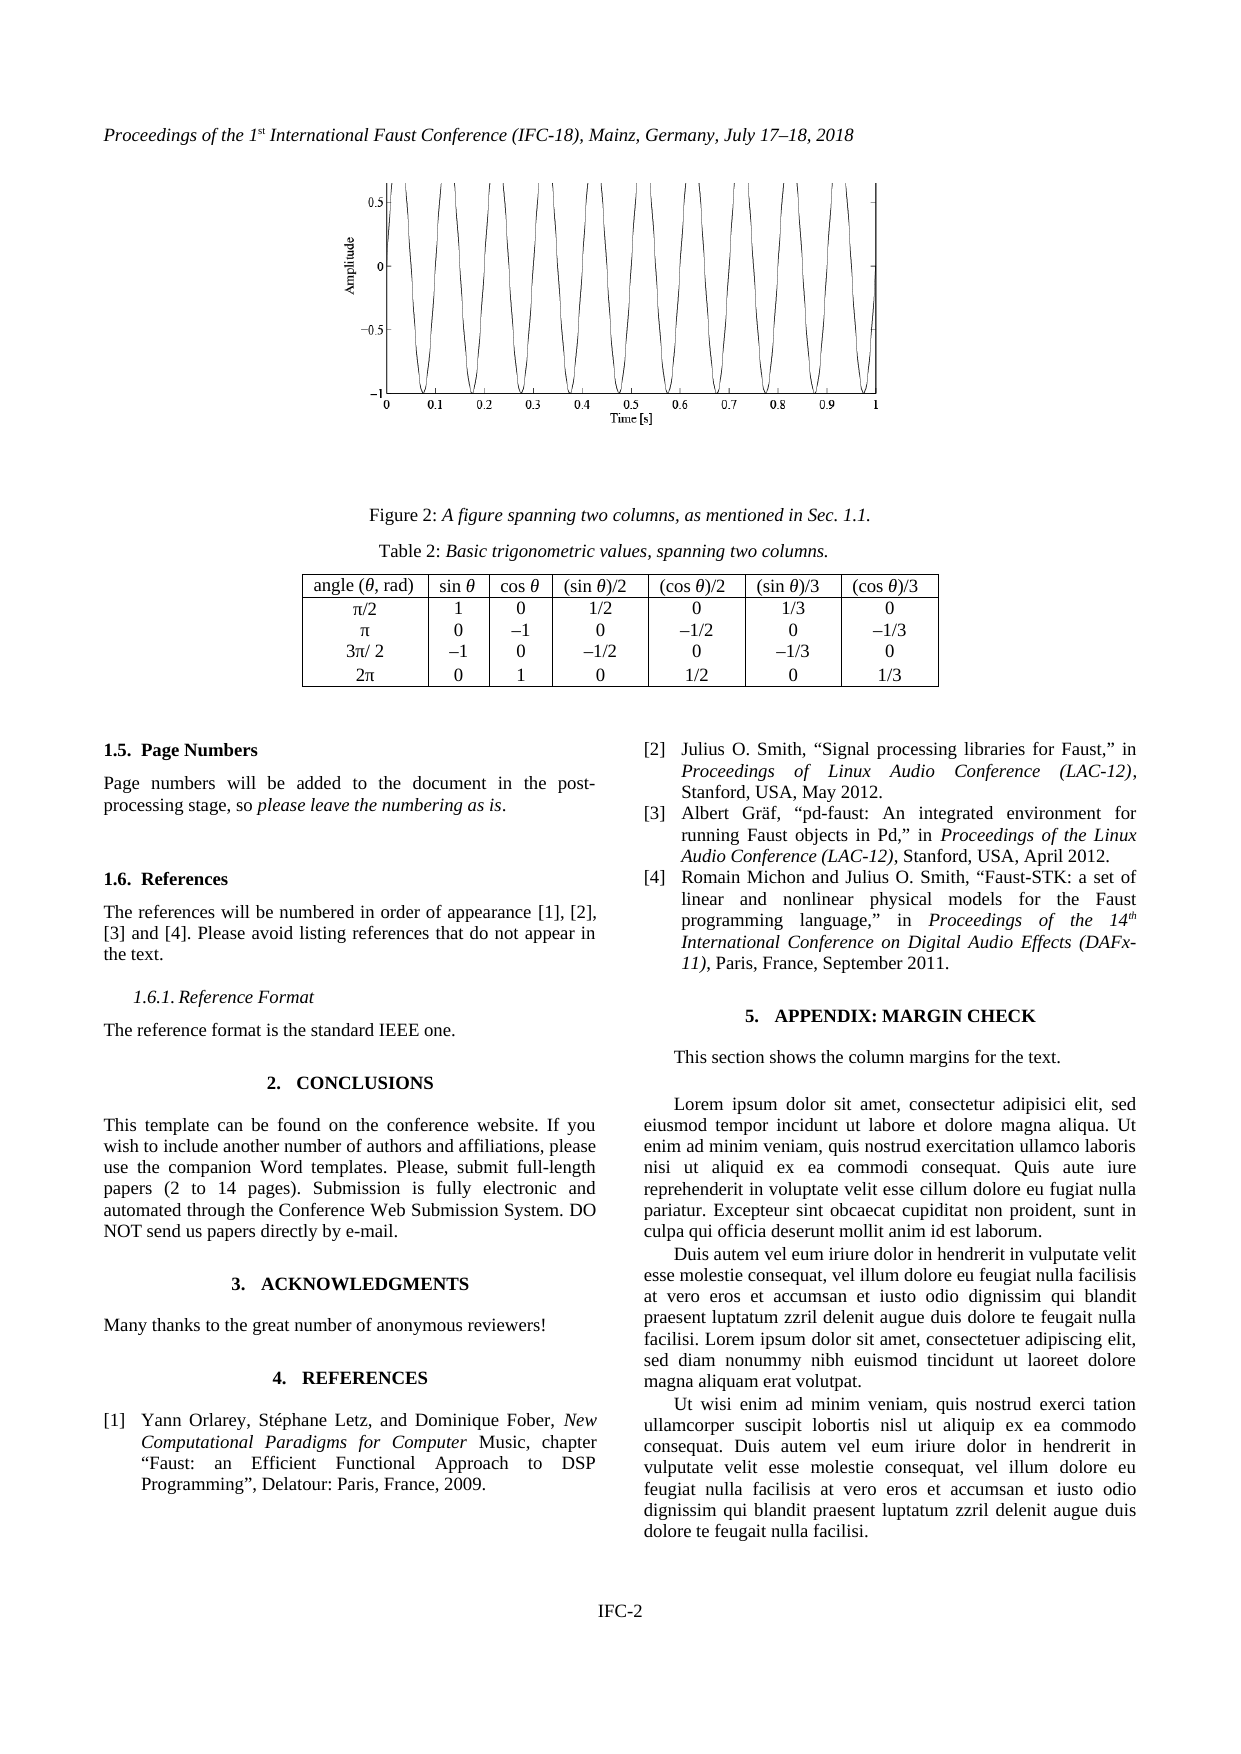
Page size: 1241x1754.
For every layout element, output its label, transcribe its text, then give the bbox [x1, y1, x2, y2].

text Duis autem vel eum iriure dolor in hendrerit in vulputate velit esse molestie consequat, vel illum dolore eu feugiat nulla facilisis at vero eros et accumsan et iusto odio dignissim qui blandit praesent luptatum zzril delenit augue duis dolore te feugait nulla facilisi. Lorem ipsum dolor sit amet, consectetuer adipiscing elit, sed diam nonummy nibh euismod tincidunt ut laoreet dolore magna aliquam erat volutpat. [643, 1243, 1137, 1391]
table_cell –1 [429, 641, 489, 664]
table_cell 0 [553, 664, 648, 686]
table_cell 0 [490, 641, 552, 664]
table_cell 0 [429, 620, 489, 641]
table_cell 0 [649, 641, 745, 664]
table_cell 1 [429, 598, 489, 620]
table_cell 0 [490, 598, 552, 620]
text This section shows the column margins for the text. [643, 1047, 1137, 1068]
table_cell π/2 [303, 598, 428, 620]
subtitle REFERENCES [103, 1367, 597, 1389]
table_cell –1/2 [649, 620, 745, 641]
table_cell –1/2 [553, 641, 648, 664]
table_cell 1/3 [842, 664, 938, 686]
table_header angle (θ, rad) [303, 575, 428, 597]
text This template can be found on the conference website. If you wish to include another number of authors and affiliations, please use the companion Word templates. Please, submit full-length papers (2 to 14 pages). Submission is fully electronic and automated through the Conference Web Submission System. DO NOT send us papers directly by e-mail. [103, 1114, 597, 1241]
text Figure 2: A figure spanning two columns, as mentioned in Sec. 1.1. [133, 504, 1107, 525]
table_cell –1 [490, 620, 552, 641]
text Table 2: Basic trigonometric values, spanning two columns. [101, 540, 1107, 561]
text Lorem ipsum dolor sit amet, consectetur adipisici elit, sed eiusmod tempor incidunt ut labore et dolore magna aliqua. Ut enim ad minim veniam, quis nostrud exercitation ullamco laboris nisi ut aliquid ex ea commodi consequat. Quis aute iure reprehenderit in voluptate velit esse cillum dolore eu fugiat nulla pariatur. Excepteur sint obcaecat cupiditat non proident, sunt in culpa qui officia deserunt mollit anim id est laborum. [643, 1093, 1137, 1241]
text Ut wisi enim ad minim veniam, quis nostrud exerci tation ullamcorper suscipit lobortis nisl ut aliquip ex ea commodo consequat. Duis autem vel eum iriure dolor in hendrerit in vulputate velit esse molestie consequat, vel illum dolore eu feugiat nulla facilisis at vero eros et accumsan et iusto odio dignissim qui blandit praesent luptatum zzril delenit augue duis dolore te feugait nulla facilisi. [643, 1393, 1137, 1541]
table_cell 1 [490, 664, 552, 686]
table_cell 1/2 [553, 598, 648, 620]
text Many thanks to the great number of anonymous reviewers! [103, 1315, 597, 1336]
subtitle References [103, 867, 597, 889]
subtitle Page Numbers [103, 739, 597, 760]
table_header sin θ [429, 575, 489, 597]
subtitle Reference Format [133, 986, 597, 1007]
table_cell –1/3 [746, 641, 841, 664]
text Romain Michon and Julius O. Smith, “Faust-STK: a set of linear and nonlinear physical models for the Faust programming language,” in Proceedings of the 14th International Conference on Digital Audio Effects (DAFx-11), Paris, France, September 2011. [643, 867, 1137, 973]
subtitle CONCLUSIONS [103, 1072, 597, 1093]
table_cell 1/2 [649, 664, 745, 686]
table_cell 0 [553, 620, 648, 641]
table_header (cos θ)/2 [649, 575, 745, 597]
text Albert Gräf, “pd-faust: An integrated environment for running Faust objects in Pd,” in Proceedings of the Linux Audio Conference (LAC-12), Stanford, USA, April 2012. [643, 803, 1137, 867]
text Julius O. Smith, “Signal processing libraries for Faust,” in Proceedings of Linux Audio Conference (LAC-12), Stanford, USA, May 2012. [643, 739, 1137, 803]
subtitle Acknowledgments [103, 1272, 597, 1294]
table_cell 0 [649, 598, 745, 620]
table_header cos θ [490, 575, 552, 597]
text The reference format is the standard IEEE one. [103, 1020, 597, 1041]
table_header (sin θ)/3 [746, 575, 841, 597]
table_header (cos θ)/3 [842, 575, 938, 597]
text Page numbers will be added to the document in the post-processing stage, so please leave the numbering as is. [103, 773, 597, 815]
table_cell 0 [842, 598, 938, 620]
table_cell 0 [746, 620, 841, 641]
table_cell 0 [746, 664, 841, 686]
table_header (sin θ)/2 [553, 575, 648, 597]
picture [305, 183, 936, 428]
table_cell 0 [429, 664, 489, 686]
text Yann Orlarey, Stéphane Letz, and Dominique Fober, New Computational Paradigms for Computer Music, chapter “Faust: an Efficient Functional Approach to DSP Programming”, Delatour: Paris, France, 2009. [103, 1409, 597, 1495]
table_cell –1/3 [842, 620, 938, 641]
table_cell 1/3 [746, 598, 841, 620]
text The references will be numbered in order of appearance [1], [2], [3] and [4]. Please avoid listing references that do not appear in the text. [103, 901, 597, 965]
table_cell 3π/ 2 [303, 641, 428, 664]
subtitle Appendix: Margin Check [643, 1005, 1137, 1026]
table_cell 0 [842, 641, 938, 664]
table_cell 2π [303, 664, 428, 686]
table_cell π [303, 620, 428, 641]
